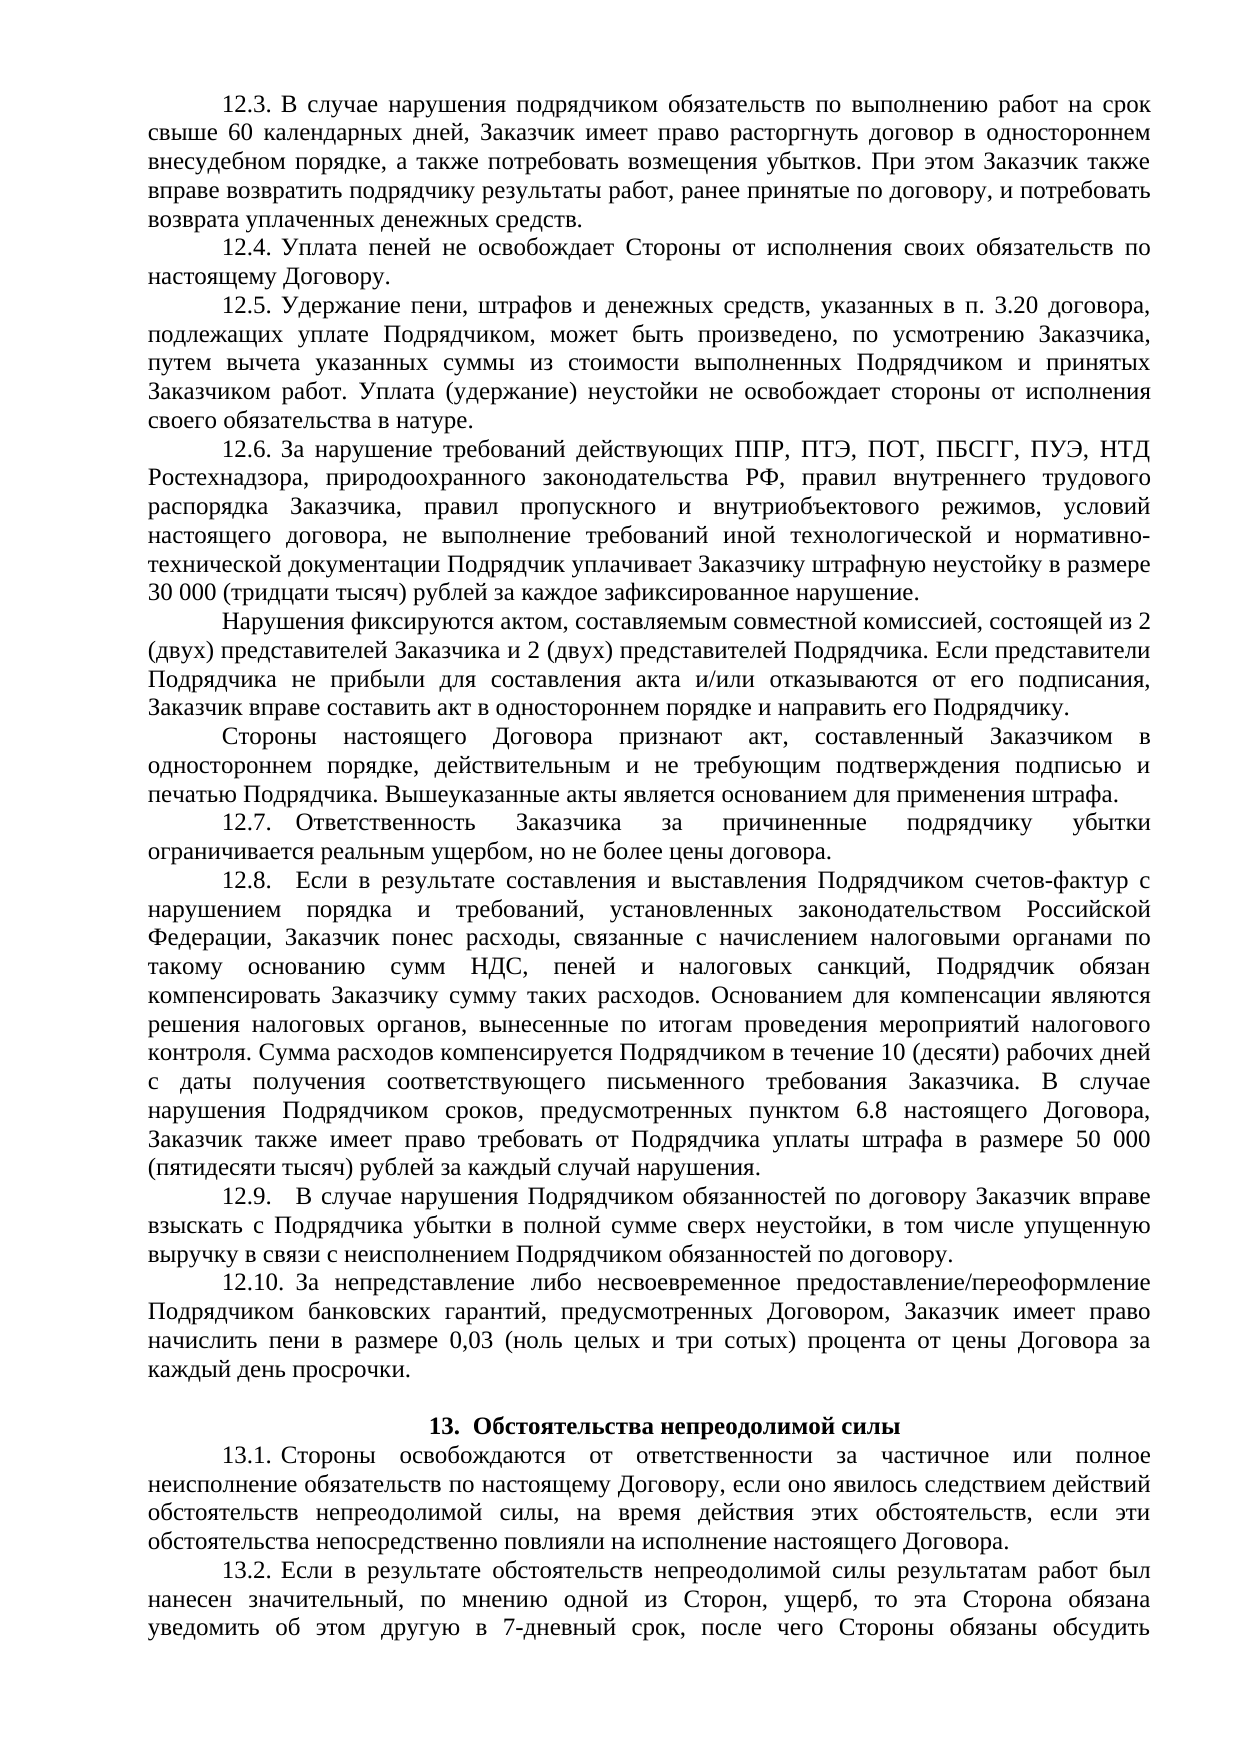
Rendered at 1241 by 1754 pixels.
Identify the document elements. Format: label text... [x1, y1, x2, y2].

list Ответственность Заказчика за причиненные подрядчику убытки ограничивается реальным ущербом, но не более цены договора. [148, 807, 1152, 865]
list Уплата пеней не освобождает Стороны от исполнения своих обязательств по настоящему Договору. [148, 232, 1152, 290]
text Стороны настоящего Договора признают акт, составленный Заказчиком в одностороннем порядке, действительным и не требующим подтверждения подписью и печатью Подрядчика. Вышеуказанные акты является основанием для применения штрафа. [148, 721, 1152, 807]
list В случае нарушения Подрядчиком обязанностей по договору Заказчик вправе взыскать с Подрядчика убытки в полной сумме сверх неустойки, в том числе упущенную выручку в связи с неисполнением Подрядчиком обязанностей по договору. [148, 1181, 1152, 1267]
list За нарушение требований действующих ППР, ПТЭ, ПОТ, ПБСГГ, ПУЭ, НТД Ростехнадзора, природоохранного законодательства РФ, правил внутреннего трудового распорядка Заказчика, правил пропускного и внутриобъектового режимов, условий настоящего договора, не выполнение требований иной технологической и нормативно-технической документации Подрядчик уплачивает Заказчику штрафную неустойку в размере 30 000 (тридцати тысяч) рублей за каждое зафиксированное нарушение. [148, 434, 1152, 606]
list Если в результате составления и выставления Подрядчиком счетов-фактур с нарушением порядка и требований, установленных законодательством Российской Федерации, Заказчик понес расходы, связанные с начислением налоговыми органами по такому основанию сумм НДС, пеней и налоговых санкций, Подрядчик обязан компенсировать Заказчику сумму таких расходов. Основанием для компенсации являются решения налоговых органов, вынесенные по итогам проведения мероприятий налогового контроля. Сумма расходов компенсируется Подрядчиком в течение 10 (десяти) рабочих дней с даты получения соответствующего письменного требования Заказчика. В случае нарушения Подрядчиком сроков, предусмотренных пунктом 6.8 настоящего Договора, Заказчик также имеет право требовать от Подрядчика уплаты штрафа в размере 50 000 (пятидесяти тысяч) рублей за каждый случай нарушения. [148, 865, 1152, 1181]
list В случае нарушения подрядчиком обязательств по выполнению работ на срок свыше 60 календарных дней, Заказчик имеет право расторгнуть договор в одностороннем внесудебном порядке, а также потребовать возмещения убытков. При этом Заказчик также вправе возвратить подрядчику результаты работ, ранее принятые по договору, и потребовать возврата уплаченных денежных средств. [148, 89, 1152, 232]
text Нарушения фиксируются актом, составляемым совместной комиссией, состоящей из 2 (двух) представителей Заказчика и 2 (двух) представителей Подрядчика. Если представители Подрядчика не прибыли для составления акта и/или отказываются от его подписания, Заказчик вправе составить акт в одностороннем порядке и направить его Подрядчику. [148, 606, 1152, 721]
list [148, 1555, 1152, 1641]
list Удержание пени, штрафов и денежных средств, указанных в п. 3.20 договора, подлежащих уплате Подрядчиком, может быть произведено, по усмотрению Заказчика, путем вычета указанных суммы из стоимости выполненных Подрядчиком и принятых Заказчиком работ. Уплата (удержание) неустойки не освобождает стороны от исполнения своего обязательства в натуре. [148, 290, 1152, 434]
list За непредставление либо несвоевременное предоставление/переоформление Подрядчиком банковских гарантий, предусмотренных Договором, Заказчик имеет право начислить пени в размере 0,03 (ноль целых и три сотых) процента от цены Договора за каждый день просрочки. [148, 1267, 1152, 1382]
list Обстоятельства непреодолимой силы [148, 1411, 1152, 1440]
list Стороны освобождаются от ответственности за частичное или полное неисполнение обязательств по настоящему Договору, если оно явилось следствием действий обстоятельств непреодолимой силы, на время действия этих обстоятельств, если эти обстоятельства непосредственно повлияли на исполнение настоящего Договора. [148, 1440, 1152, 1555]
